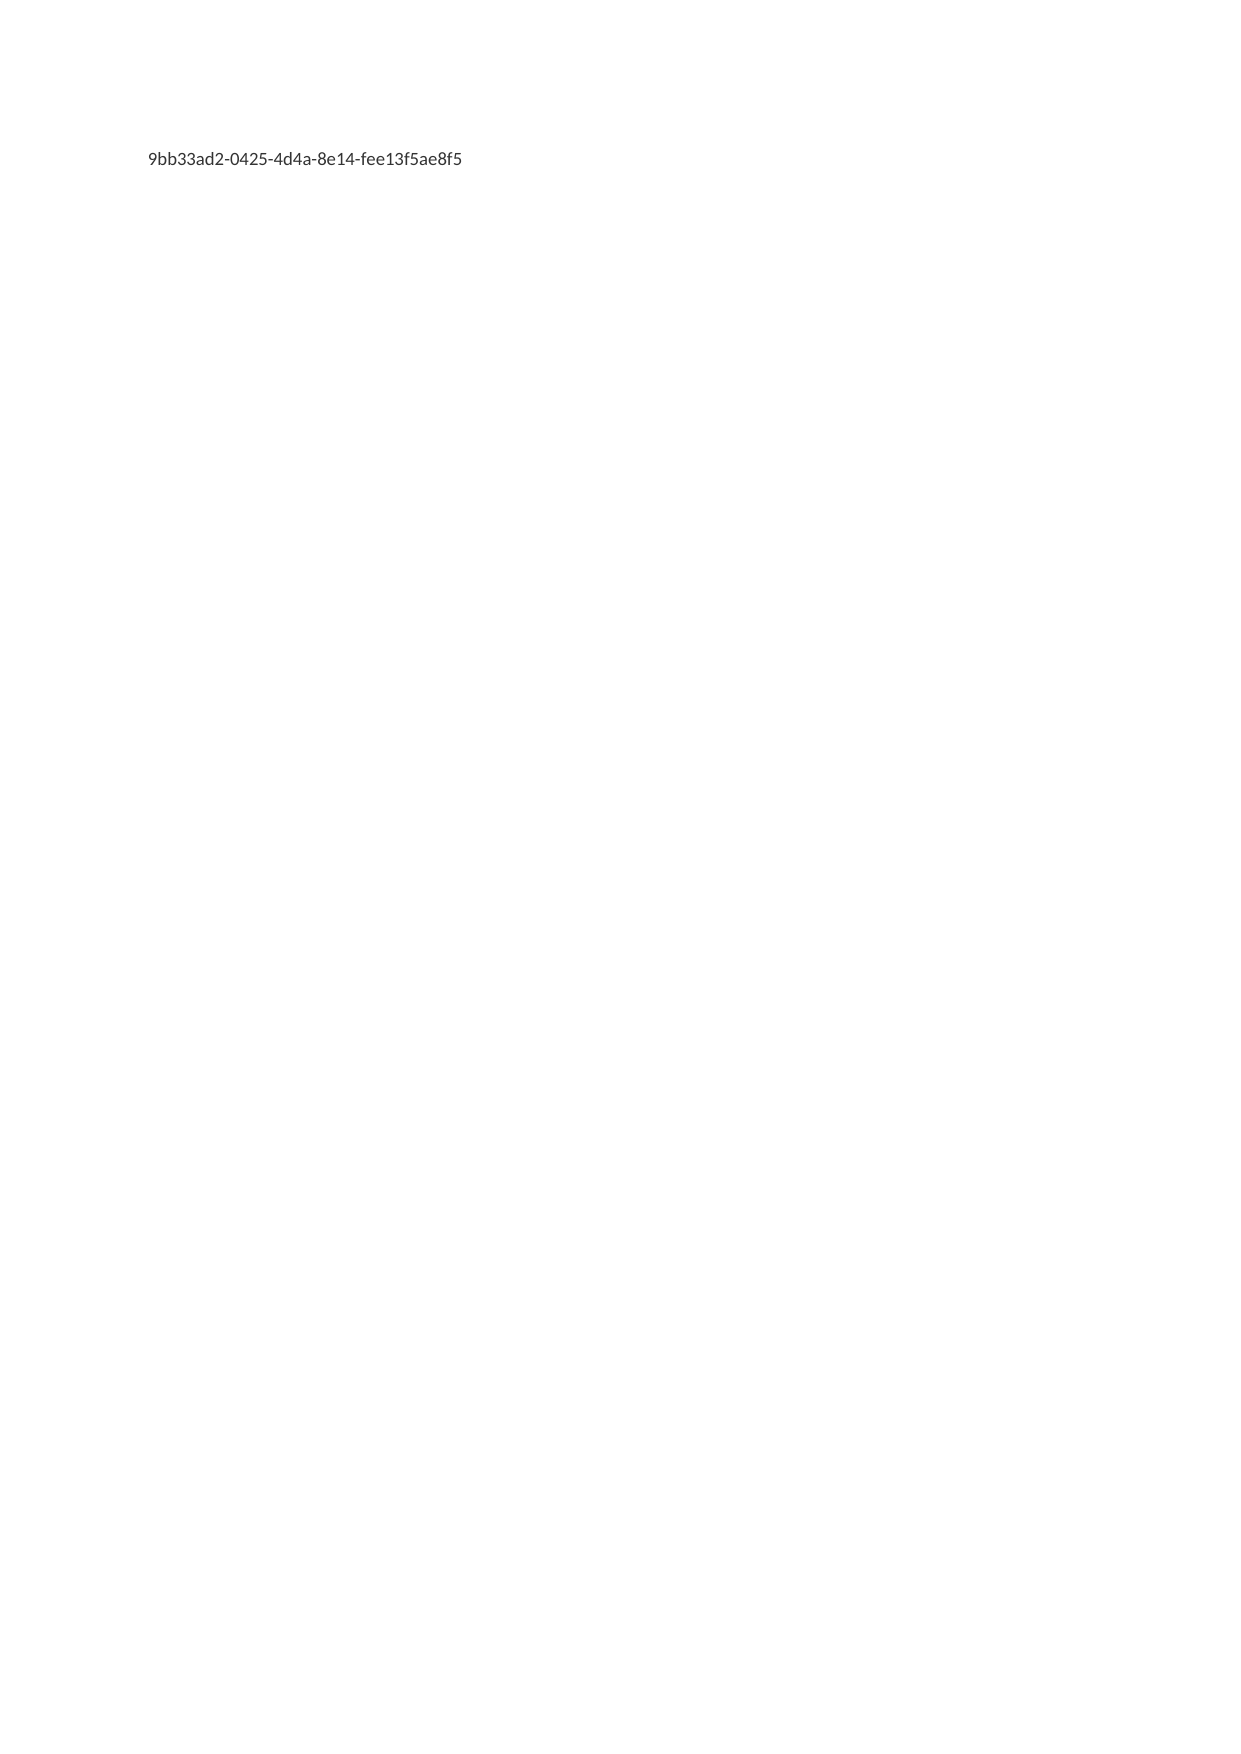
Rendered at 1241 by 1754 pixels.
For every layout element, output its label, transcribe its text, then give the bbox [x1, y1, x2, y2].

text 9bb33ad2-0425-4d4a-8e14-fee13f5ae8f5 [148, 148, 1093, 171]
